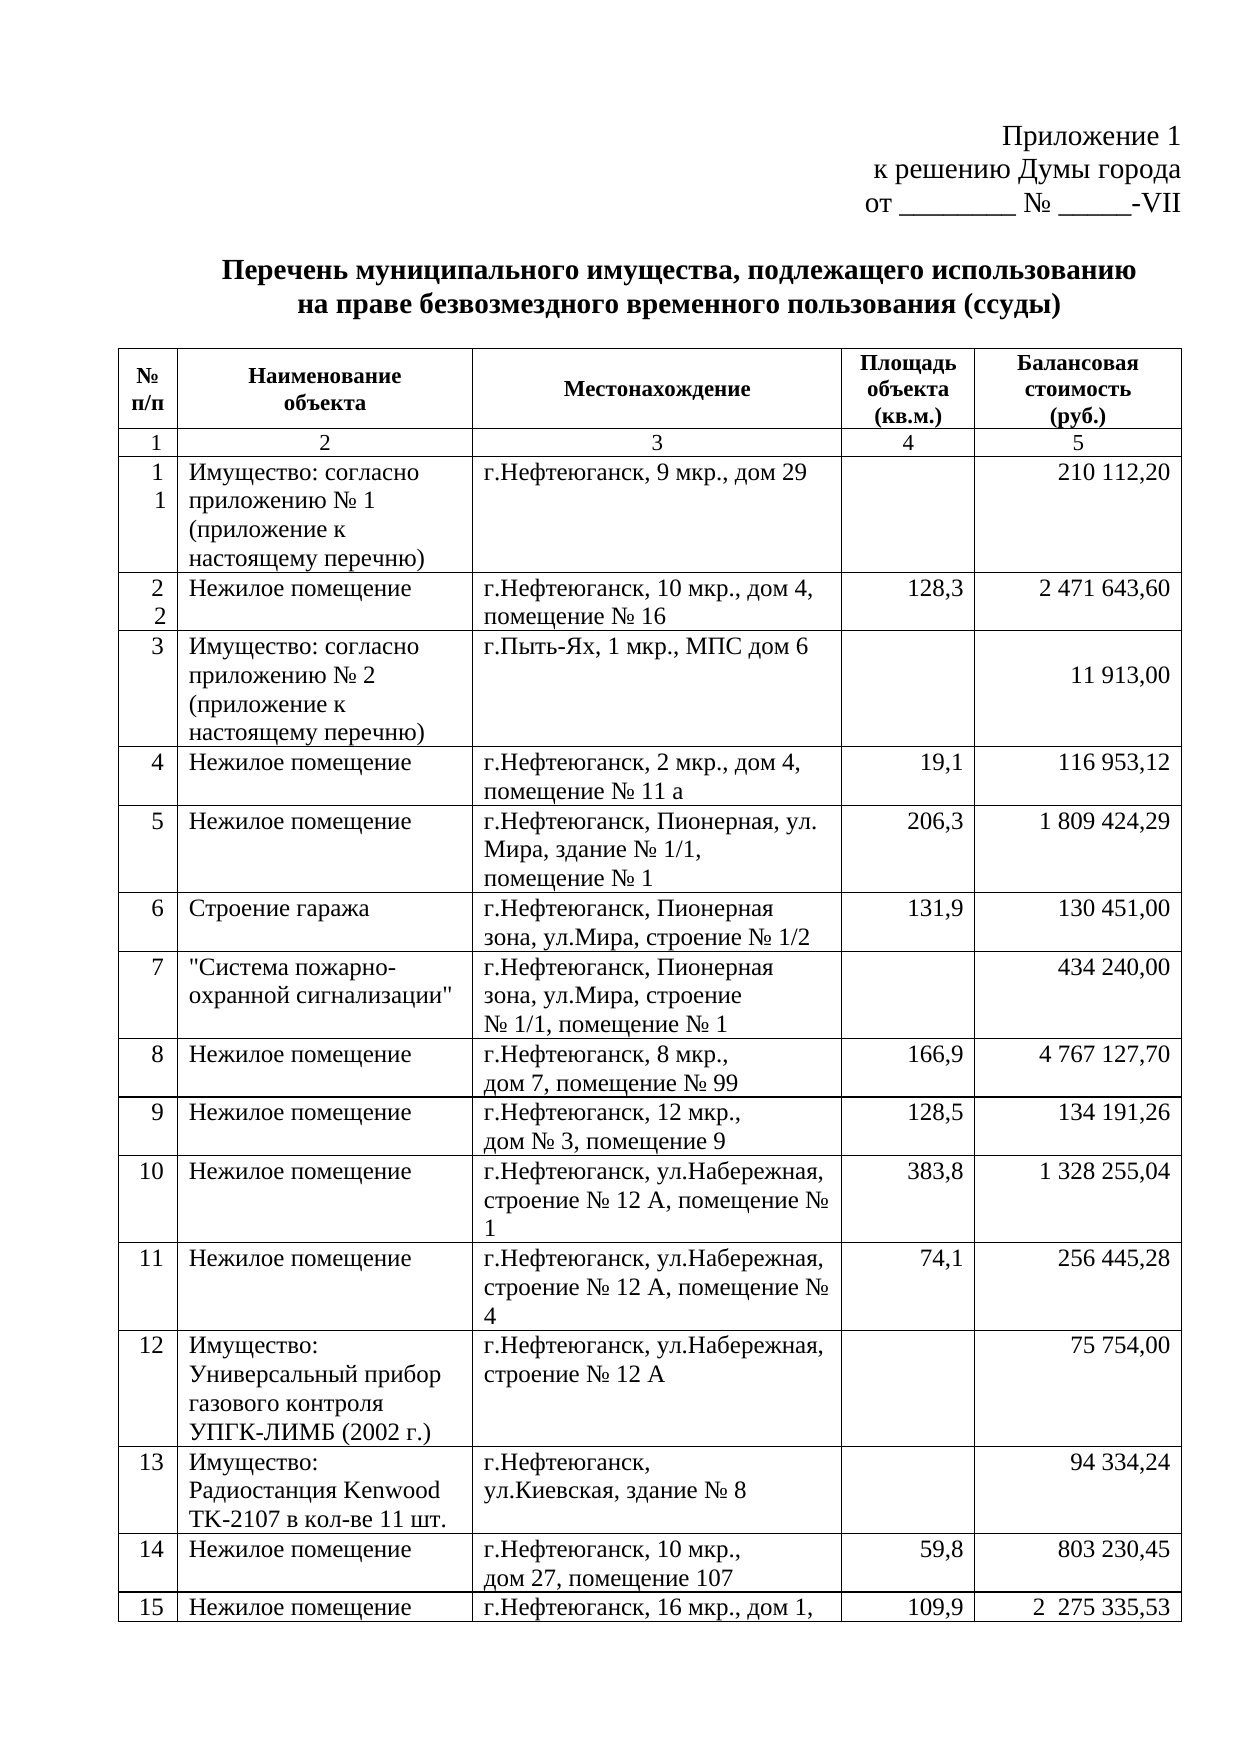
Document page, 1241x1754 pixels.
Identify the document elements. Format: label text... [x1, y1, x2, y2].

table_cell 109,9 [842, 1593, 974, 1621]
table_cell 130 451,00 [975, 893, 1181, 951]
table_cell 116 953,12 [975, 747, 1181, 805]
table_cell 74,1 [842, 1243, 974, 1329]
table_cell 2 [178, 429, 472, 456]
table_cell г.Нефтеюганск, 9 мкр., дом 29 [473, 457, 841, 572]
table_cell 383,8 [842, 1156, 974, 1242]
table_cell г.Пыть-Ях, 1 мкр., МПС дом 6 [473, 631, 841, 746]
table_cell 206,3 [842, 806, 974, 892]
table_cell [119, 631, 177, 746]
table_cell 2 [119, 573, 177, 630]
table_cell Имущество: Универсальный прибор газового контроля УПГК-ЛИМБ (.) [178, 1331, 472, 1446]
table_cell [842, 631, 974, 746]
table_cell Имущество: согласно приложению № 2 (приложение к настоящему перечню) [178, 631, 472, 746]
table_header Наименование объекта [178, 349, 472, 428]
table_cell Нежилое помещение [178, 1243, 472, 1329]
table_cell Нежилое помещение [178, 1593, 472, 1621]
table_cell г.Нефтеюганск, 10 мкр., дом 4, помещение № 16 [473, 573, 841, 630]
table_cell 4 767 127,70 [975, 1039, 1181, 1096]
table_cell 1 328 255,04 [975, 1156, 1181, 1242]
table_cell 803 230,45 [975, 1534, 1181, 1591]
table_cell [119, 1098, 177, 1155]
table_cell 256 445,28 [975, 1243, 1181, 1329]
table_cell [119, 1243, 177, 1329]
text Перечень муниципального имущества, подлежащего использованию [177, 252, 1181, 286]
table_cell 3 [473, 429, 841, 456]
table_cell [119, 747, 177, 805]
table_cell [119, 1039, 177, 1096]
table_cell [119, 1331, 177, 1446]
table_cell [119, 893, 177, 951]
table_cell г.Нефтеюганск, 12 мкр., дом № 3, помещение 9 [473, 1098, 841, 1155]
table_cell г.Нефтеюганск, ул.Набережная, строение № 12 А, помещение № 4 [473, 1243, 841, 1329]
table_cell 94 334,24 [975, 1447, 1181, 1533]
table_cell 59,8 [842, 1534, 974, 1591]
table_cell 131,9 [842, 893, 974, 951]
table_cell 1 [119, 457, 177, 572]
table_cell [842, 1331, 974, 1446]
table_cell г.Нефтеюганск, ул.Киевская, здание № 8 [473, 1447, 841, 1533]
table_cell г.Нефтеюганск, 10 мкр., дом 27, помещение 107 [473, 1534, 841, 1591]
table_cell г.Нефтеюганск, ул.Набережная, строение № 12 А, помещение № 1 [473, 1156, 841, 1242]
table_header № п/п [119, 349, 177, 428]
table_cell Нежилое помещение [178, 1098, 472, 1155]
table_cell [119, 1447, 177, 1533]
table_cell 4 [842, 429, 974, 456]
table_cell [119, 806, 177, 892]
table_cell 19,1 [842, 747, 974, 805]
table_cell 11 913,00 [975, 631, 1181, 746]
text от ________ № _____-VII [177, 185, 1181, 219]
table_cell [842, 1447, 974, 1533]
table_cell Нежилое помещение [178, 747, 472, 805]
table_cell [119, 1593, 177, 1621]
table_cell 166,9 [842, 1039, 974, 1096]
table_cell 1 [119, 429, 177, 456]
table_cell 1 809 424,29 [975, 806, 1181, 892]
table_cell 75 754,00 [975, 1331, 1181, 1446]
table_cell 2 275 335,53 [975, 1593, 1181, 1621]
table_cell 210 112,20 [975, 457, 1181, 572]
table_cell Имущество: Радиостанция Kenwood TK-2107 в кол-ве 11 шт. [178, 1447, 472, 1533]
table_cell г.Нефтеюганск, Пионерная зона, ул.Мира, строение № 1/1, помещение № 1 [473, 952, 841, 1038]
table_cell [119, 1534, 177, 1591]
table_cell Имущество: согласно приложению № 1 (приложение к настоящему перечню) [178, 457, 472, 572]
table_cell [842, 457, 974, 572]
table_cell г.Нефтеюганск, Пионерная зона, ул.Мира, строение № 1/2 [473, 893, 841, 951]
table_header Площадь объекта (кв.м.) [842, 349, 974, 428]
table_cell г.Нефтеюганск, 2 мкр., дом 4, помещение № 11 а [473, 747, 841, 805]
table_cell Строение гаража [178, 893, 472, 951]
table_cell 2 471 643,60 [975, 573, 1181, 630]
table_cell [842, 952, 974, 1038]
table_cell Нежилое помещение [178, 1039, 472, 1096]
table_cell 434 240,00 [975, 952, 1181, 1038]
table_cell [473, 1593, 841, 1621]
table_cell 128,5 [842, 1098, 974, 1155]
table_cell [119, 952, 177, 1038]
text к решению Думы города [177, 152, 1181, 185]
table_cell 134 191,26 [975, 1098, 1181, 1155]
table_cell г.Нефтеюганск, Пионерная, ул. Мира, здание № 1/1, помещение № 1 [473, 806, 841, 892]
table_cell Нежилое помещение [178, 1156, 472, 1242]
table_header Местонахождение [473, 349, 841, 428]
table_header Балансовая стоимость (руб.) [975, 349, 1181, 428]
table_cell г.Нефтеюганск, ул.Набережная, строение № 12 А [473, 1331, 841, 1446]
text на праве безвозмездного временного пользования (ссуды) [177, 286, 1181, 319]
table_cell "Система пожарно-охранной сигнализации" [178, 952, 472, 1038]
table_cell [119, 1156, 177, 1242]
table_cell Нежилое помещение [178, 573, 472, 630]
table_cell 5 [975, 429, 1181, 456]
table_cell Нежилое помещение [178, 806, 472, 892]
table_cell 128,3 [842, 573, 974, 630]
text Приложение 1 [177, 118, 1181, 152]
table_cell г.Нефтеюганск, 8 мкр., дом 7, помещение № 99 [473, 1039, 841, 1096]
table_cell Нежилое помещение [178, 1534, 472, 1591]
